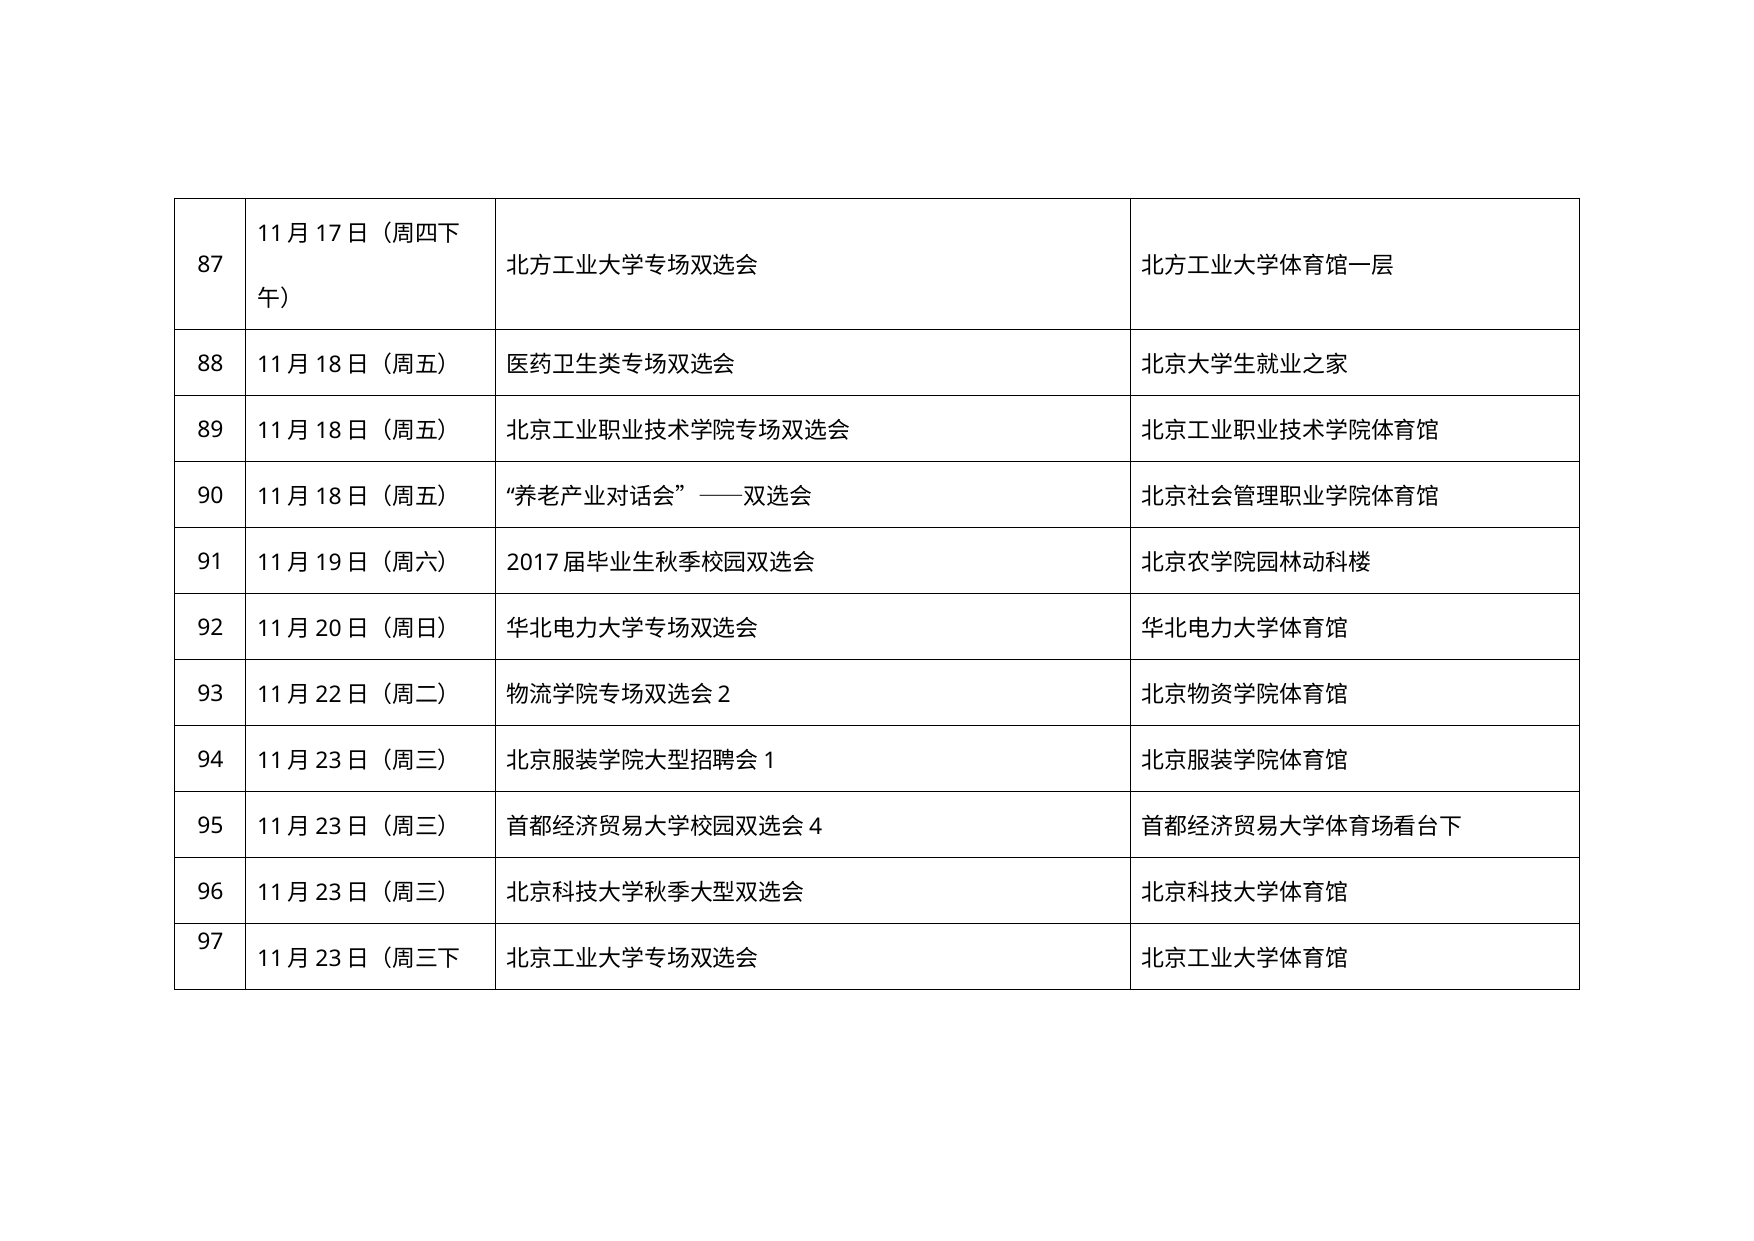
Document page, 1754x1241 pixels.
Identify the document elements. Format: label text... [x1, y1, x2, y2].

table_cell 北京科技大学秋季大型双选会 [496, 858, 1130, 923]
table_cell 11月23日（周三） [246, 858, 495, 923]
table_cell 北京工业职业技术学院专场双选会 [496, 396, 1130, 461]
table_cell 91 [175, 528, 245, 593]
table_cell 北京服装学院大型招聘会1 [496, 726, 1130, 791]
table_cell 北京工业职业技术学院体育馆 [1131, 396, 1579, 461]
table_cell 首都经济贸易大学体育场看台下 [1131, 792, 1579, 857]
table_cell 97 [175, 924, 245, 989]
table_cell 96 [175, 858, 245, 923]
table_cell 华北电力大学专场双选会 [496, 594, 1130, 659]
table_cell “养老产业对话会”——双选会 [496, 462, 1130, 527]
table_cell 物流学院专场双选会2 [496, 660, 1130, 725]
table_cell 首都经济贸易大学校园双选会4 [496, 792, 1130, 857]
table_cell 北京科技大学体育馆 [1131, 858, 1579, 923]
table_cell 11月20日（周日） [246, 594, 495, 659]
table_cell 北方工业大学专场双选会 [496, 199, 1130, 329]
table_cell 北京大学生就业之家 [1131, 330, 1579, 395]
table_cell 87 [175, 199, 245, 329]
table_cell 89 [175, 396, 245, 461]
table_cell 北京工业大学专场双选会 [496, 924, 1130, 989]
table_cell 11月19日（周六） [246, 528, 495, 593]
table_cell 88 [175, 330, 245, 395]
table_cell 93 [175, 660, 245, 725]
table_cell 2017届毕业生秋季校园双选会 [496, 528, 1130, 593]
table_cell 11月18日（周五） [246, 396, 495, 461]
table_cell 92 [175, 594, 245, 659]
table_cell 北方工业大学体育馆一层 [1131, 199, 1579, 329]
table_cell 94 [175, 726, 245, 791]
table_cell 11月23日（周三下午） [246, 924, 495, 989]
table_cell 11月18日（周五） [246, 462, 495, 527]
table_cell 11月23日（周三） [246, 726, 495, 791]
table_cell 90 [175, 462, 245, 527]
table_cell 北京服装学院体育馆 [1131, 726, 1579, 791]
table_cell 北京农学院园林动科楼 [1131, 528, 1579, 593]
table_cell 医药卫生类专场双选会 [496, 330, 1130, 395]
table_cell 11月23日（周三） [246, 792, 495, 857]
table_cell 北京物资学院体育馆 [1131, 660, 1579, 725]
table_cell 95 [175, 792, 245, 857]
table_cell 华北电力大学体育馆 [1131, 594, 1579, 659]
table_cell 11月18日（周五） [246, 330, 495, 395]
table_cell 11月22日（周二） [246, 660, 495, 725]
table_cell 北京社会管理职业学院体育馆 [1131, 462, 1579, 527]
table_cell 11月17日（周四下午） [246, 199, 495, 329]
table_cell 北京工业大学体育馆 [1131, 924, 1579, 989]
